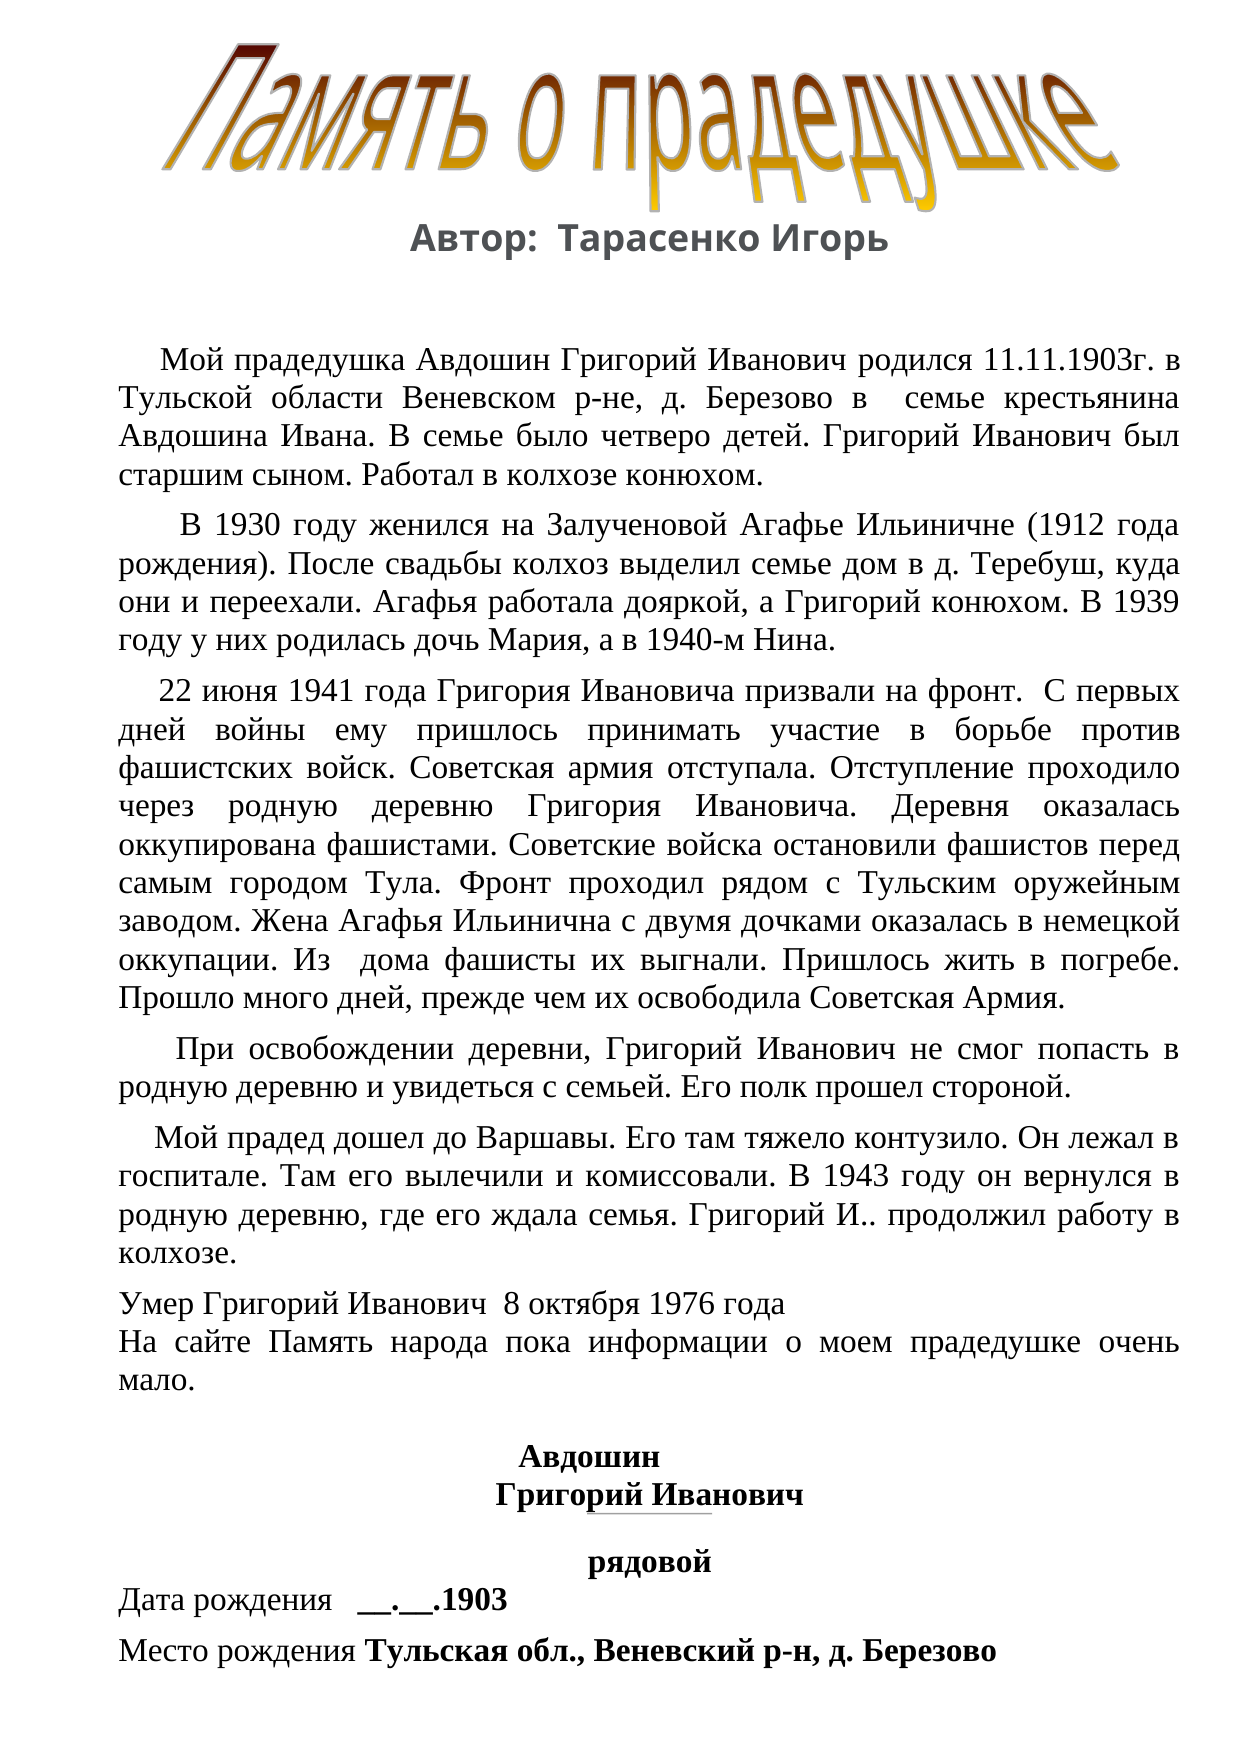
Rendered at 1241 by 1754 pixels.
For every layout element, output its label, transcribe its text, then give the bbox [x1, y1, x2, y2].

text Автор: Тарасенко Игорь [118, 212, 1181, 263]
text В 1930 году женился на Залученовой Агафье Ильиничне (1912 года рождения). После свадьбы колхоз выделил семье дом в д. Теребуш, куда они и переехали. Агафья работала дояркой, а Григорий конюхом. В 1939 году у них родилась дочь Мария, а в 1940-м Нина. [118, 504, 1181, 658]
text Мой прадед дошел до Варшавы. Его там тяжело контузило. Он лежал в госпитале. Там его вылечили и комиссовали. В 1943 году он вернулся в родную деревню, где его ждала семья. Григорий И.. продолжил работу в колхозе. [118, 1117, 1181, 1270]
text Мой прадедушка Авдошин Григорий Иванович родился 11.11.1903г. в Тульской области Веневском р-не, д. Березово в семье крестьянина Авдошина Ивана. В семье было четверо детей. Григорий Иванович был старшим сыном. Работал в колхозе конюхом. [118, 339, 1181, 492]
text Авдошин [118, 1436, 1181, 1474]
text рядовой [118, 1541, 1181, 1579]
text Место рождения Тульская обл., Веневский р-н, д. Березово [118, 1630, 1181, 1668]
text На сайте Память народа пока информации о моем прадедушке очень мало. [118, 1321, 1181, 1398]
text Григорий Иванович [118, 1474, 1181, 1513]
text При освобождении деревни, Григорий Иванович не смог попасть в родную деревню и увидеться с семьей. Его полк прошел стороной. [118, 1028, 1181, 1104]
text 22 июня 1941 года Григория Ивановича призвали на фронт. С первых дней войны ему пришлось принимать участие в борьбе против фашистских войск. Советская армия отступала. Отступление проходило через родную деревню Григория Ивановича. Деревня оказалась оккупирована фашистами. Советские войска остановили фашистов перед самым городом Тула. Фронт проходил рядом с Тульским оружейным заводом. Жена Агафья Ильинична с двумя дочками оказалась в немецкой оккупации. Из дома фашисты их выгнали. Пришлось жить в погребе. Прошло много дней, прежде чем их освободила Советская Армия. [118, 670, 1181, 1015]
text Умер Григорий Иванович 8 октября 1976 года [118, 1283, 1181, 1321]
text Дата рождения __.__.1903 [118, 1579, 1181, 1618]
